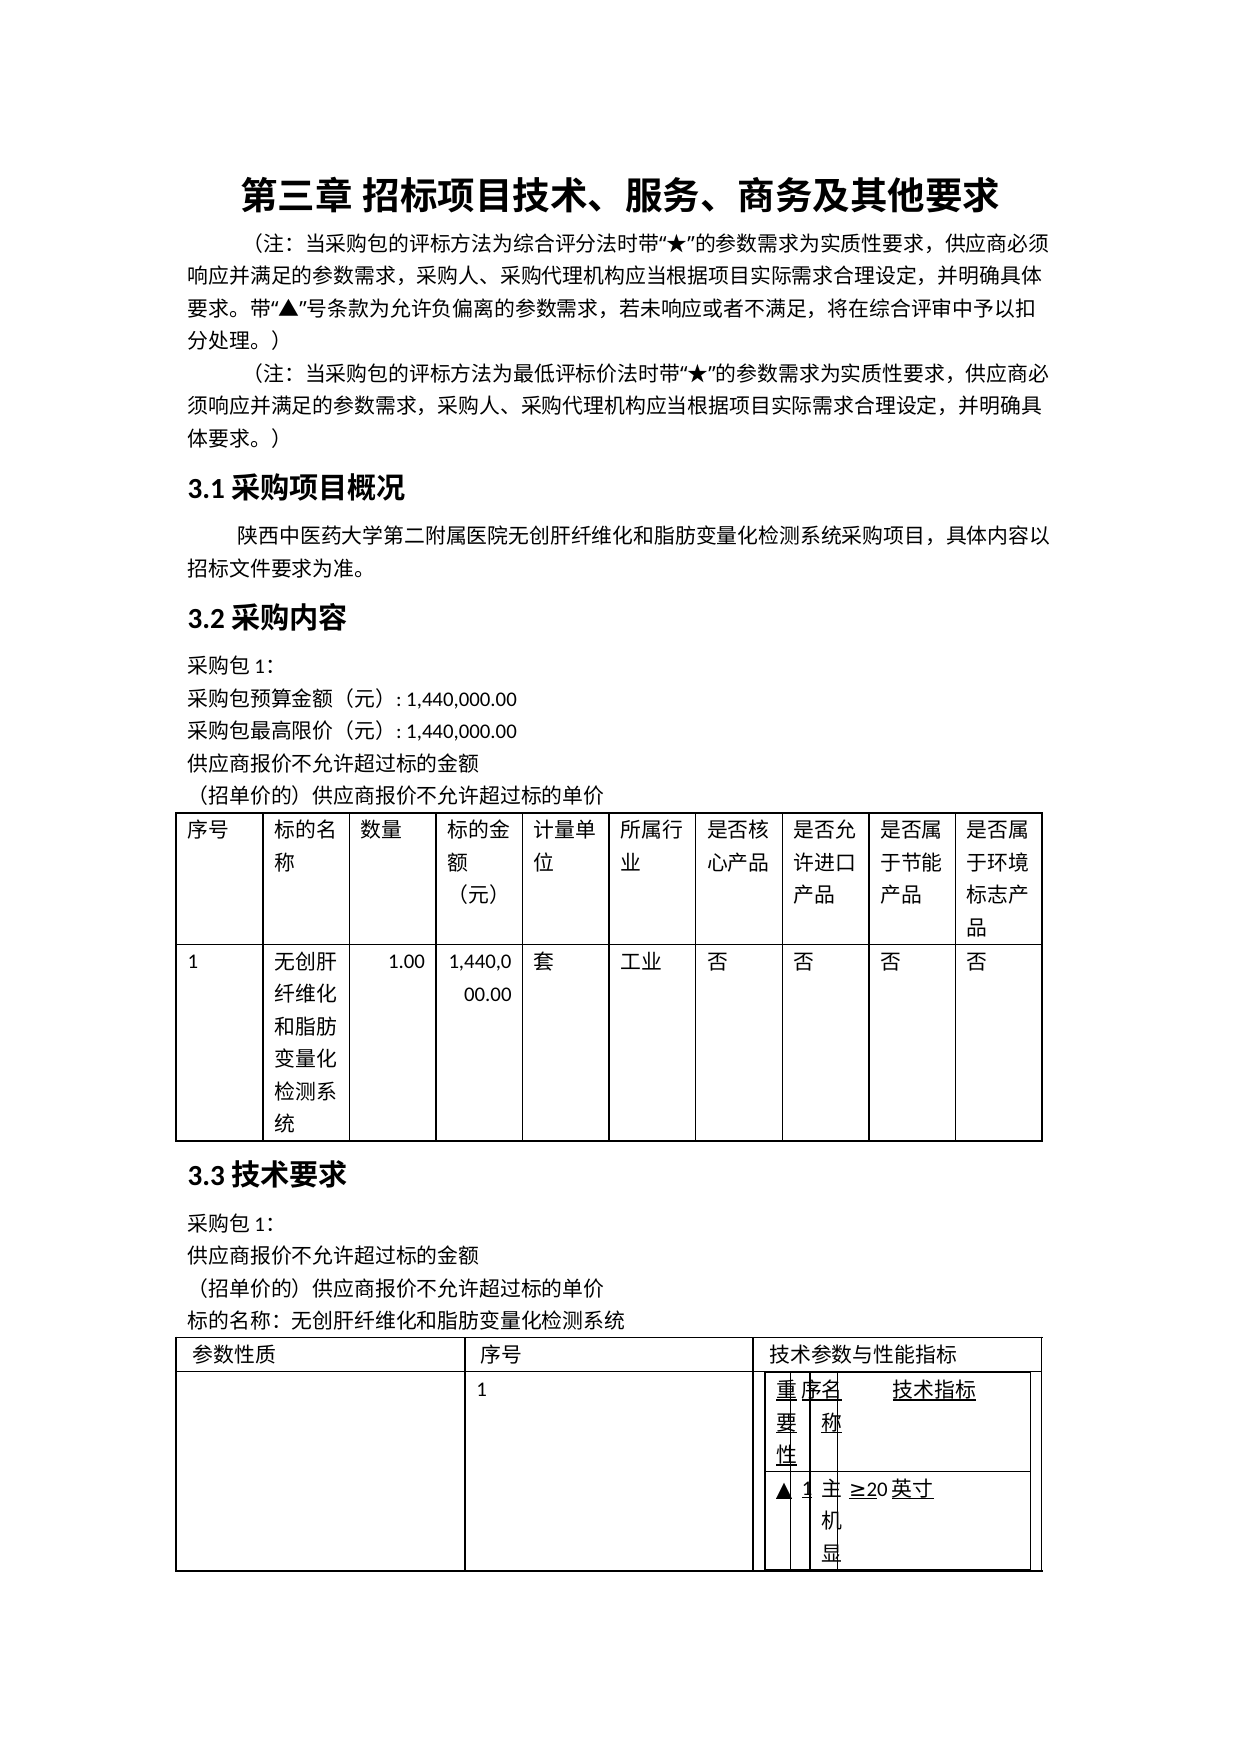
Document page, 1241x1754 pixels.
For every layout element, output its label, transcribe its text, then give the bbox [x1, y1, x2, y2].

table_cell 否 [696, 945, 782, 1140]
table_header 是否属于节能产品 [870, 814, 955, 943]
table_cell [811, 1401, 837, 1471]
text （招单价的）供应商报价不允许超过标的单价 [187, 1272, 1053, 1304]
text 采购包最高限价（元）: 1,440,000.00 [187, 714, 1053, 747]
table_cell 1 [177, 945, 262, 1140]
text （招单价的）供应商报价不允许超过标的单价 [187, 779, 1053, 812]
text 3.2采购内容 [187, 584, 1053, 649]
table_cell [766, 1472, 790, 1569]
table_cell 否 [956, 945, 1041, 1140]
table_cell 套 [523, 945, 608, 1140]
table_cell [838, 1373, 1030, 1471]
text 供应商报价不允许超过标的金额 [187, 747, 1053, 779]
table_header 技术参数与性能指标 [754, 1338, 1041, 1371]
table_cell 工业 [610, 945, 695, 1140]
table_cell 否 [783, 945, 868, 1140]
table_cell 1,440,000.00 [437, 945, 522, 1140]
table_header 序号 [177, 814, 262, 943]
table_cell [838, 1472, 1030, 1569]
table_header 标的金额 （元） [437, 814, 522, 943]
table_header 参数性质 [177, 1338, 464, 1371]
text 采购包1： [187, 1207, 1053, 1239]
text 第三章 招标项目技术、服务、商务及其他要求 [187, 162, 1053, 227]
table_cell 1 [466, 1372, 752, 1570]
table_header 序号 [466, 1338, 752, 1371]
table_header 所属行业 [610, 814, 695, 943]
table_cell [811, 1373, 837, 1399]
table_cell [791, 1373, 809, 1471]
text （注：当采购包的评标方法为最低评标价法时带“★”的参数需求为实质性要求，供应商必须响应并满足的参数需求，采购人、采购代理机构应当根据项目实际需求合理设定，并明确具体要求。） [187, 357, 1053, 454]
table_cell 无创肝纤维化和脂肪变量化检测系统 [264, 945, 349, 1140]
table_header 是否允许进口产品 [783, 814, 868, 943]
table_cell 否 [870, 945, 955, 1140]
table_cell [1031, 1372, 1041, 1570]
table_header 是否核心产品 [696, 814, 782, 943]
text 标的名称：无创肝纤维化和脂肪变量化检测系统 [187, 1304, 1053, 1337]
table_cell [766, 1373, 790, 1471]
table_cell [754, 1372, 764, 1570]
text 供应商报价不允许超过标的金额 [187, 1239, 1053, 1272]
table_cell [811, 1472, 837, 1569]
table_header 标的名称 [264, 814, 349, 943]
text 3.1采购项目概况 [187, 454, 1053, 519]
table_cell [177, 1372, 464, 1570]
text 采购包1： [187, 649, 1053, 682]
text 3.3技术要求 [187, 1142, 1053, 1207]
table_header 数量 [350, 814, 435, 943]
table_header 计量单位 [523, 814, 608, 943]
table_cell 1.00 [350, 945, 435, 1140]
table_cell [791, 1472, 809, 1569]
table_header 是否属于环境标志产品 [956, 814, 1041, 943]
text 陕西中医药大学第二附属医院无创肝纤维化和脂肪变量化检测系统采购项目，具体内容以招标文件要求为准。 [187, 519, 1053, 584]
text 采购包预算金额（元）: 1,440,000.00 [187, 682, 1053, 714]
text （注：当采购包的评标方法为综合评分法时带“★”的参数需求为实质性要求，供应商必须响应并满足的参数需求，采购人、采购代理机构应当根据项目实际需求合理设定，并明确具体要求。带“▲”号条款为允许负偏离的参数需求，若未响应或者不满足，将在综合评审中予以扣分处理。） [187, 227, 1053, 357]
